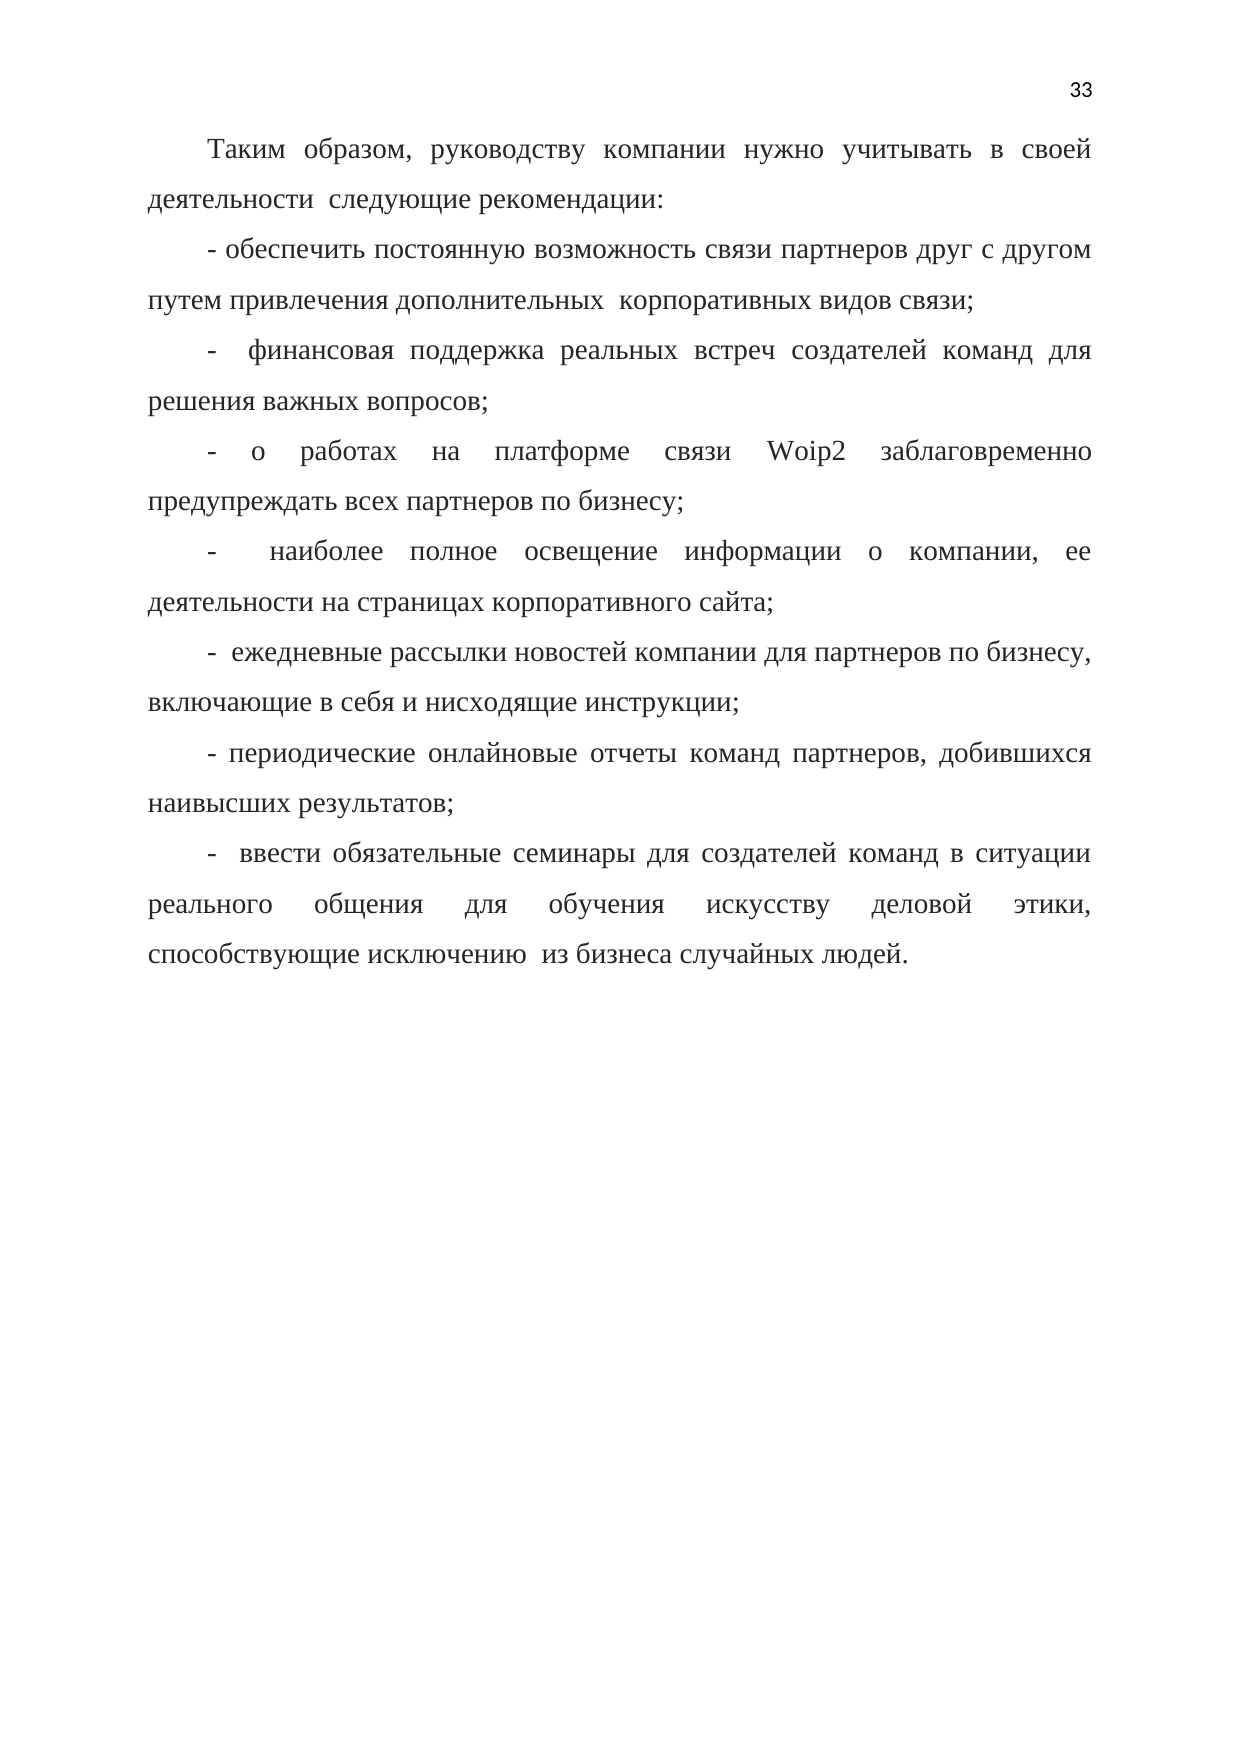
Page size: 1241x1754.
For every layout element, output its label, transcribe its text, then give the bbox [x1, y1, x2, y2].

text - финансовая поддержка реальных встреч создателей команд для решения важных вопросов; [148, 332, 1092, 416]
text Таким образом, руководству компании нужно учитывать в своей деятельности следующие рекомендации: [148, 131, 1092, 215]
text - о работах на платформе связи Woip2 заблаговременно предупреждать всех партнеров по бизнесу; [148, 433, 1092, 517]
text - наиболее полное освещение информации о компании, ее деятельности на страницах корпоративного сайта; [148, 533, 1092, 617]
text - обеспечить постоянную возможность связи партнеров друг с другом путем привлечения дополнительных корпоративных видов связи; [148, 232, 1092, 316]
text - периодические онлайновые отчеты команд партнеров, добившихся наивысших результатов; [148, 735, 1092, 819]
text - ввести обязательные семинары для создателей команд в ситуации реального общения для обучения искусству деловой этики, способствующие исключению из бизнеса случайных людей. [148, 835, 1092, 969]
text - ежедневные рассылки новостей компании для партнеров по бизнесу, включающие в себя и нисходящие инструкции; [148, 634, 1092, 718]
